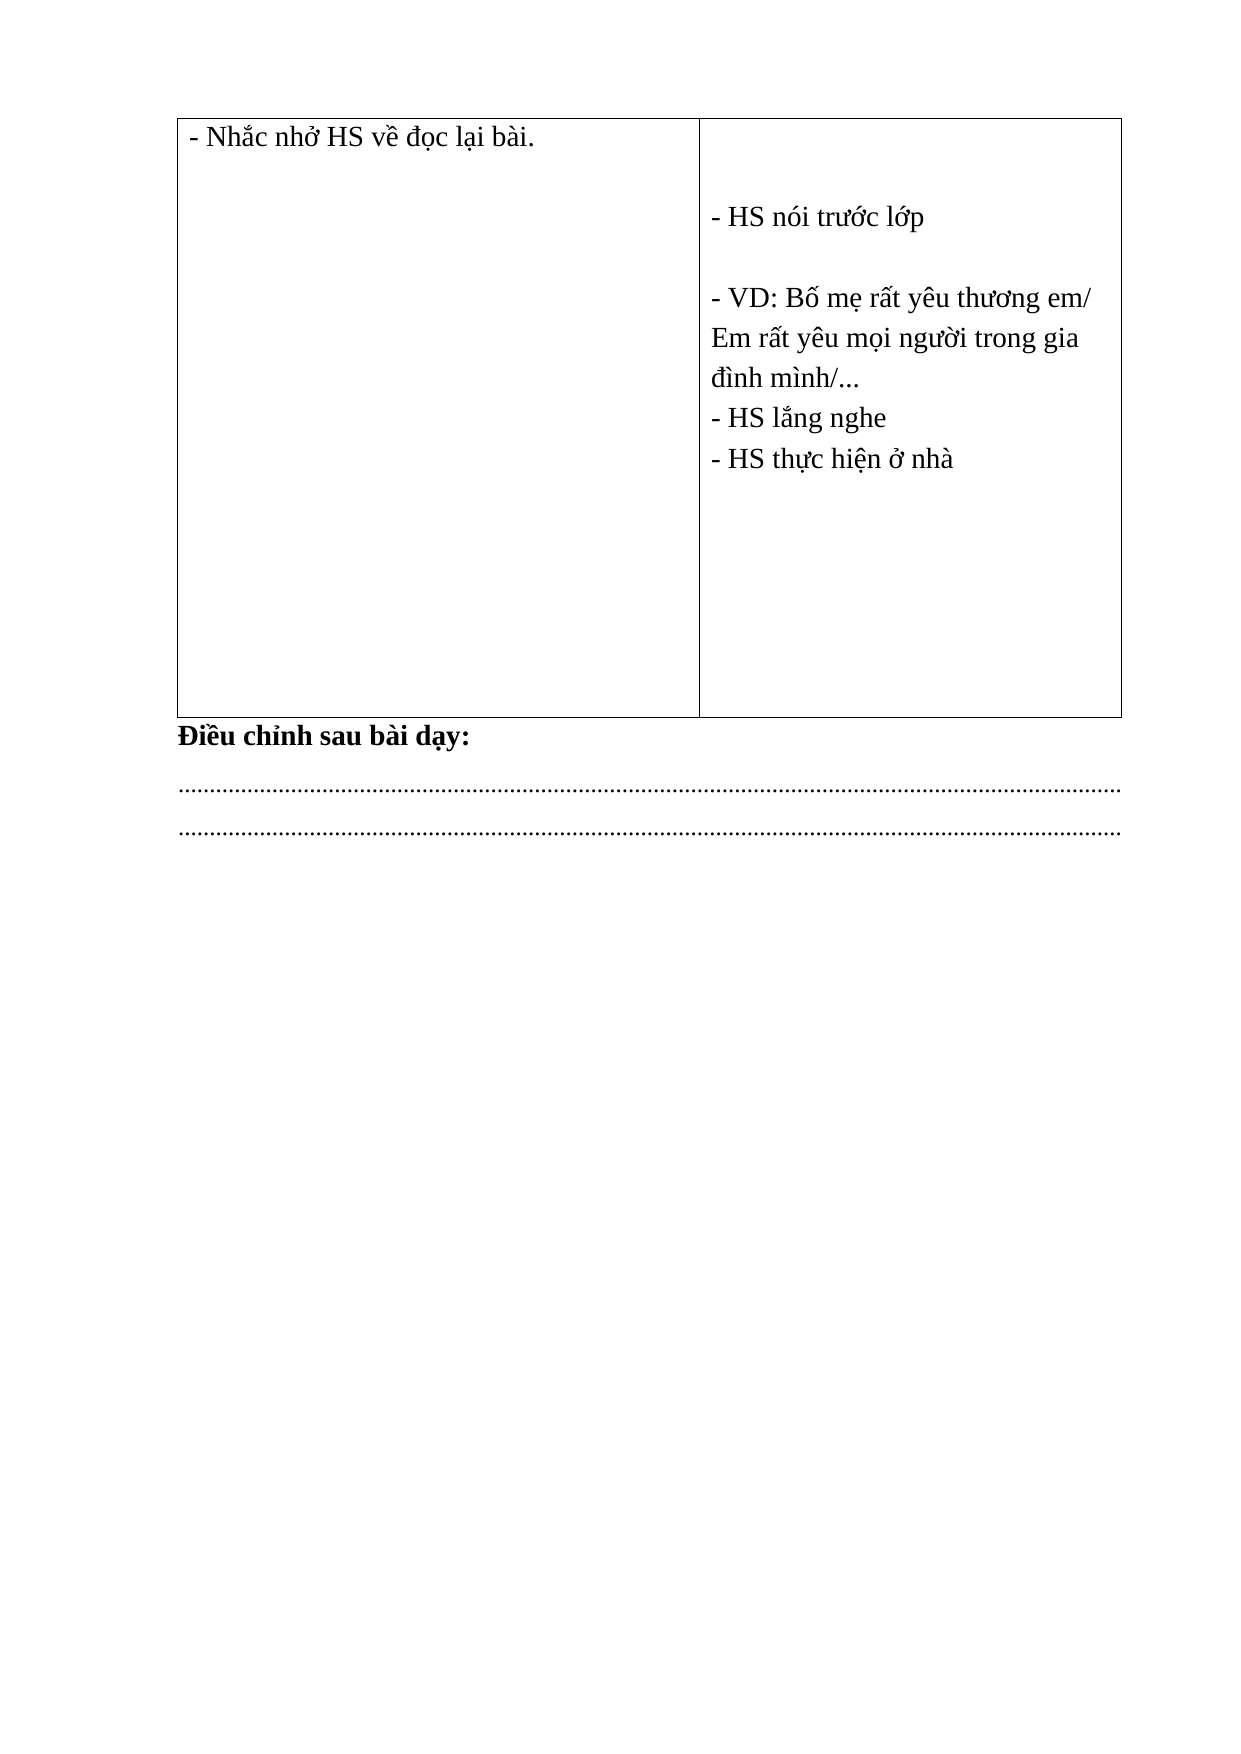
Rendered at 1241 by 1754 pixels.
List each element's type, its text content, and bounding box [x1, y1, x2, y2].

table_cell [178, 119, 699, 717]
text .............................................................................................................................................................................................................................................................................................................. [177, 769, 1122, 841]
text Điều chỉnh sau bài dạy: [177, 718, 1122, 752]
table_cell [700, 119, 1121, 717]
